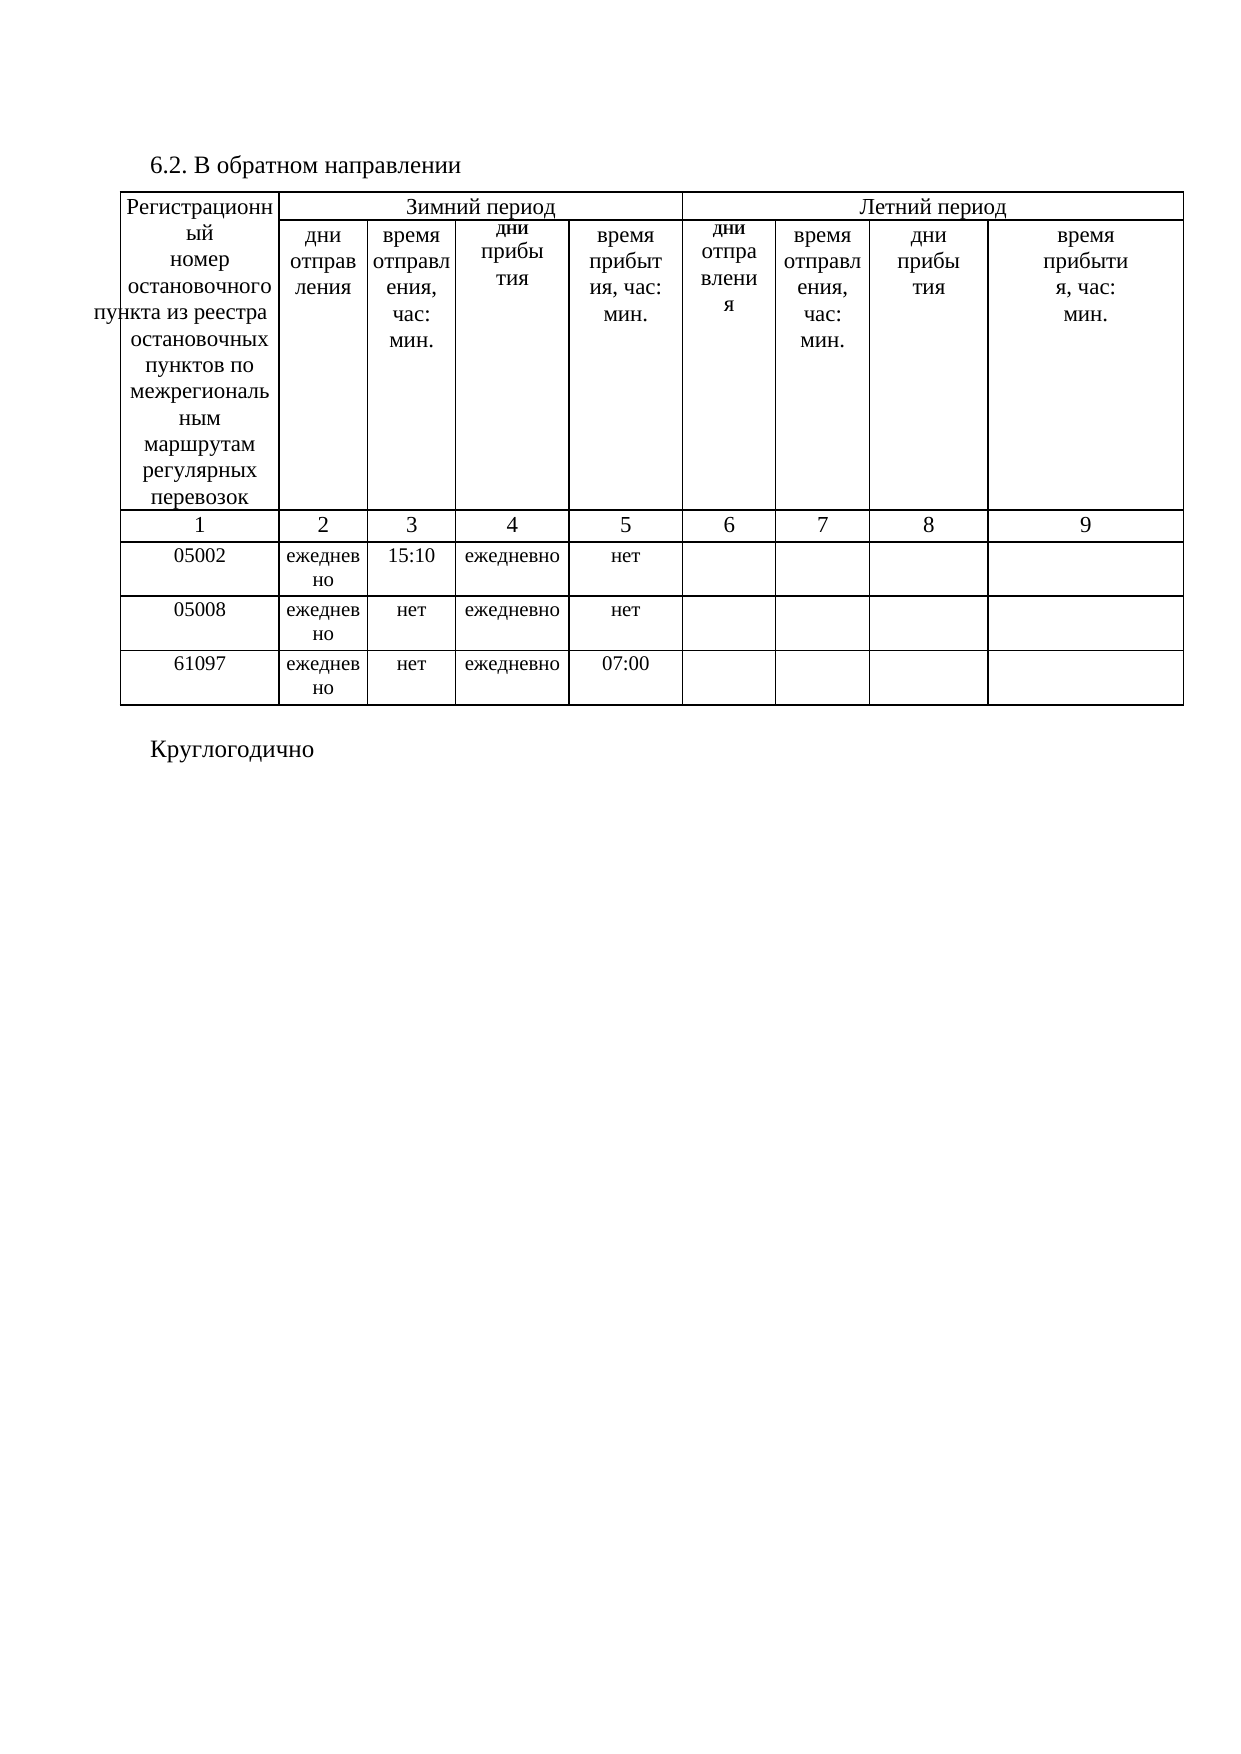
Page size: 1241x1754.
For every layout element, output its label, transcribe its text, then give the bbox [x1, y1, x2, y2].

table_cell [683, 597, 775, 650]
table_cell 2 [280, 511, 367, 541]
table_cell 7 [776, 511, 869, 541]
table_cell нет [368, 651, 455, 704]
text 6.2. В обратном направлении [150, 150, 1090, 179]
table_cell 07:00 [570, 651, 682, 704]
table_cell [870, 597, 987, 650]
table_cell [776, 597, 869, 650]
table_cell нет [570, 543, 682, 595]
table_cell нет [368, 597, 455, 650]
table_cell [776, 651, 869, 704]
table_cell время прибыт ия, час: мин. [570, 221, 682, 509]
table_cell время отправл ения, час: мин. [368, 221, 455, 509]
table_cell ежедневно [280, 597, 367, 650]
table_cell 3 [368, 511, 455, 541]
table_header Летний период [683, 193, 1183, 219]
table_cell 15:10 [368, 543, 455, 595]
table_cell 61097 [121, 651, 278, 704]
table_cell ДНИ прибы тия [456, 221, 568, 509]
table_cell 05002 [121, 543, 278, 595]
table_cell [683, 651, 775, 704]
table_cell время прибыти я, час: мин. [989, 221, 1183, 509]
table_cell время отправл ения, час: мин. [776, 221, 869, 509]
text Круглогодично [150, 734, 1090, 763]
table_cell 6 [683, 511, 775, 541]
table_cell [989, 597, 1183, 650]
table_cell 8 [870, 511, 987, 541]
table_cell ежедневно [456, 651, 568, 704]
table_cell [776, 543, 869, 595]
table_cell [989, 651, 1183, 704]
table_cell ДНИ отпра влени я [683, 221, 775, 509]
table_cell 4 [456, 511, 568, 541]
table_cell нет [570, 597, 682, 650]
table_cell 9 [989, 511, 1183, 541]
table_header Регистрационный номер остановочного пункта из реестра остановочных пунктов по межрегиональным маршрутам регулярных перевозок [121, 193, 278, 509]
table_cell [870, 651, 987, 704]
table_cell ежедневно [280, 543, 367, 595]
table_cell [870, 543, 987, 595]
table_cell [989, 543, 1183, 595]
table_cell ежедневно [456, 543, 568, 595]
table_cell ежедневно [456, 597, 568, 650]
table_cell дни прибы тия [870, 221, 987, 509]
table_header Зимний период [280, 193, 682, 219]
table_cell дни отправ ления [280, 221, 367, 509]
table_cell 1 [121, 511, 278, 541]
table_cell 05008 [121, 597, 278, 650]
table_cell [683, 543, 775, 595]
table_cell 5 [570, 511, 682, 541]
table_cell ежедневно [280, 651, 367, 704]
